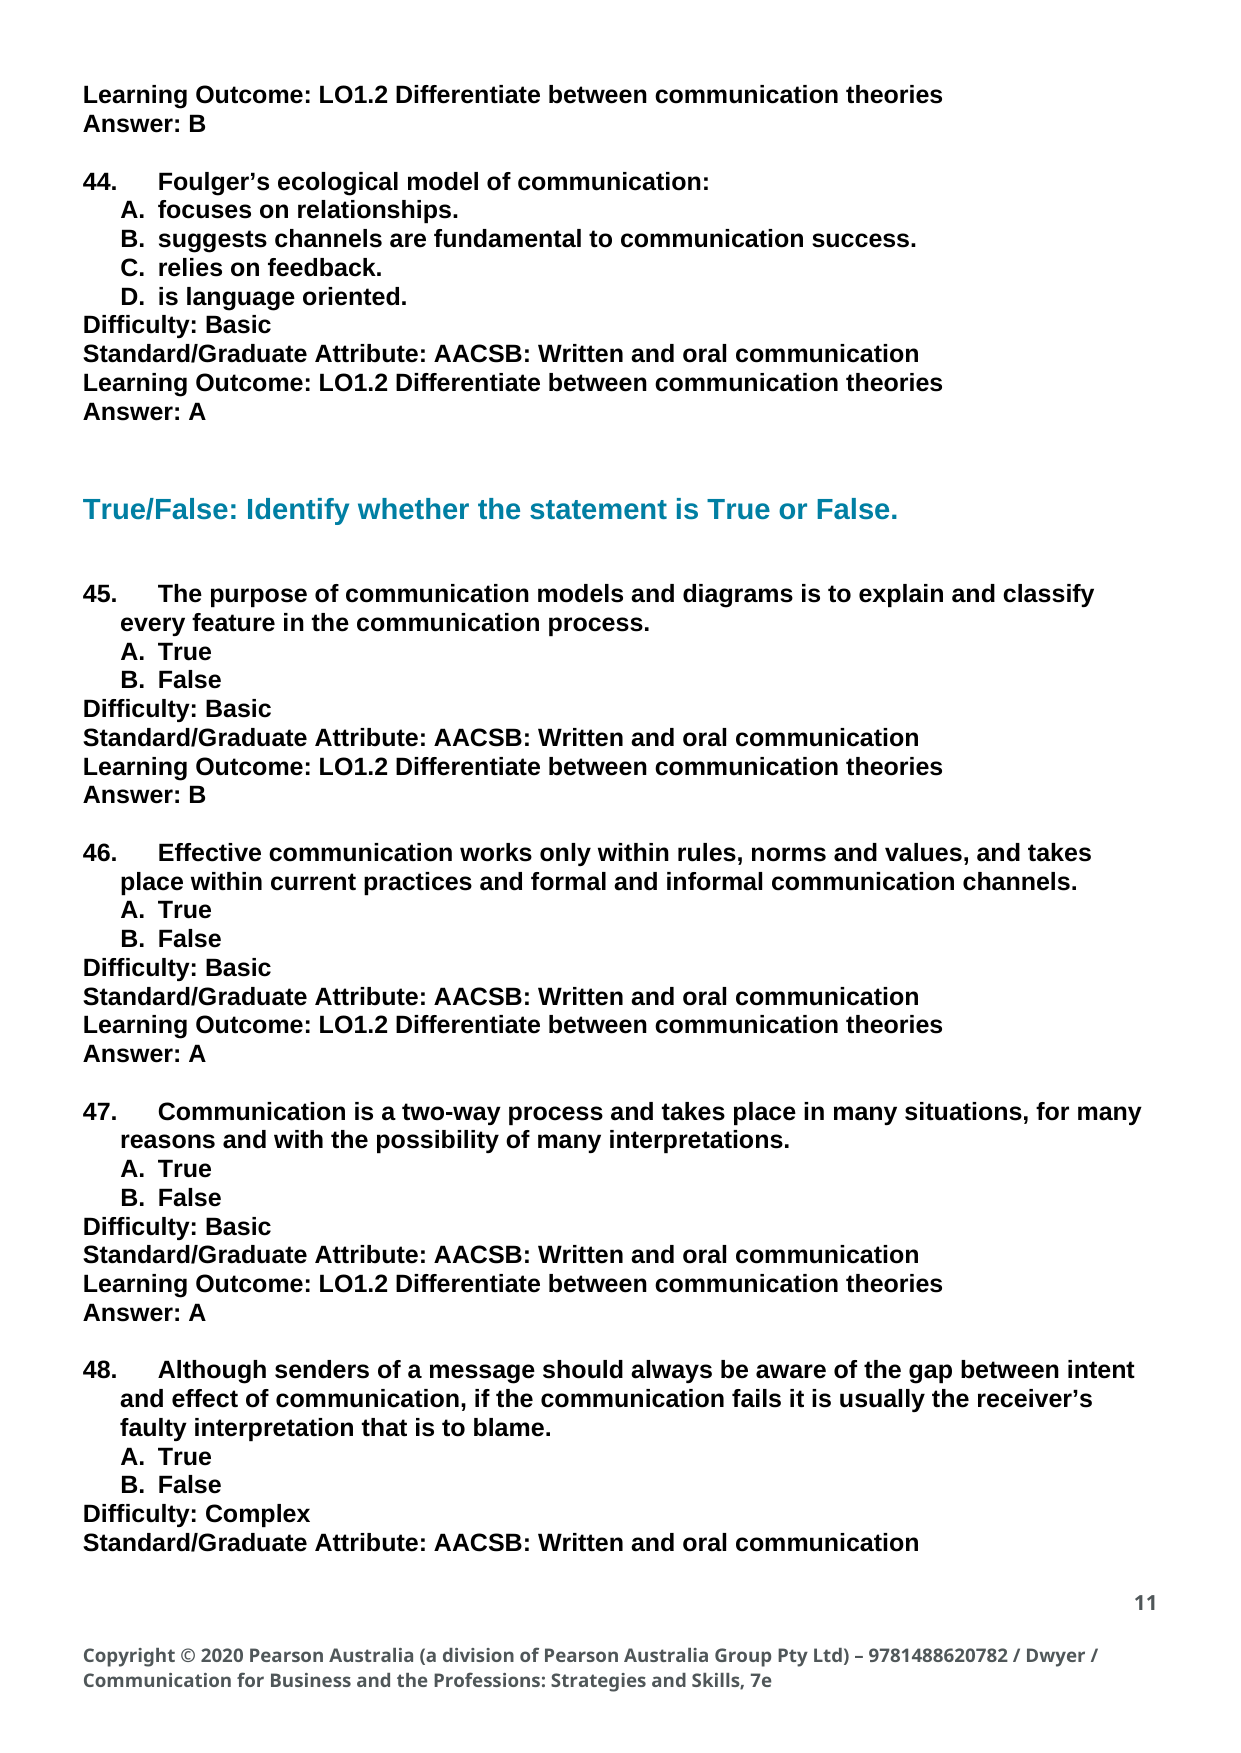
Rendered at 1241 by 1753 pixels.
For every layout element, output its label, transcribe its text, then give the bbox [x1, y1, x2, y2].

text Standard/Graduate Attribute: AACSB: Written and oral communication [83, 1240, 1157, 1269]
text Answer: A [83, 397, 1157, 425]
list False [120, 1183, 1157, 1212]
text Difficulty: Complex [83, 1499, 1157, 1528]
list False [120, 924, 1157, 953]
list focuses on relationships. [120, 195, 1157, 224]
text 48. Although senders of a message should always be aware of the gap between intent and effect of communication, if the communication fails it is usually the receiver’s faulty interpretation that is to blame. [83, 1355, 1157, 1442]
text Learning Outcome: LO1.2 Differentiate between communication theories [83, 368, 1157, 397]
list True [120, 1154, 1157, 1183]
text Learning Outcome: LO1.2 Differentiate between communication theories [83, 80, 1157, 109]
text 46. Effective communication works only within rules, norms and values, and takes place within current practices and formal and informal communication channels. [83, 838, 1157, 895]
text Difficulty: Basic [83, 310, 1157, 339]
text Standard/Graduate Attribute: AACSB: Written and oral communication [83, 1528, 1157, 1557]
text Standard/Graduate Attribute: AACSB: Written and oral communication [83, 723, 1157, 752]
text 44. Foulger’s ecological model of communication: [83, 167, 1157, 195]
text Answer: A [83, 1039, 1157, 1068]
list is language oriented. [120, 282, 1157, 310]
text Learning Outcome: LO1.2 Differentiate between communication theories [83, 1269, 1157, 1298]
list True [120, 895, 1157, 924]
list relies on feedback. [120, 253, 1157, 282]
text Answer: B [83, 780, 1157, 809]
text Difficulty: Basic [83, 1212, 1157, 1240]
text Answer: A [83, 1298, 1157, 1327]
text Learning Outcome: LO1.2 Differentiate between communication theories [83, 752, 1157, 780]
list suggests channels are fundamental to communication success. [120, 224, 1157, 253]
text Standard/Graduate Attribute: AACSB: Written and oral communication [83, 339, 1157, 368]
list True [120, 637, 1157, 665]
text Standard/Graduate Attribute: AACSB: Written and oral communication [83, 982, 1157, 1010]
text 47. Communication is a two-way process and takes place in many situations, for many reasons and with the possibility of many interpretations. [83, 1097, 1157, 1154]
text Difficulty: Basic [83, 694, 1157, 723]
subtitle True/False: Identify whether the statement is True or False. [83, 488, 1157, 525]
text Difficulty: Basic [83, 953, 1157, 982]
text Learning Outcome: LO1.2 Differentiate between communication theories [83, 1010, 1157, 1039]
list False [120, 665, 1157, 694]
text Answer: B [83, 109, 1157, 138]
list True [120, 1442, 1157, 1470]
text 45. The purpose of communication models and diagrams is to explain and classify every feature in the communication process. [83, 579, 1157, 637]
list False [120, 1470, 1157, 1499]
